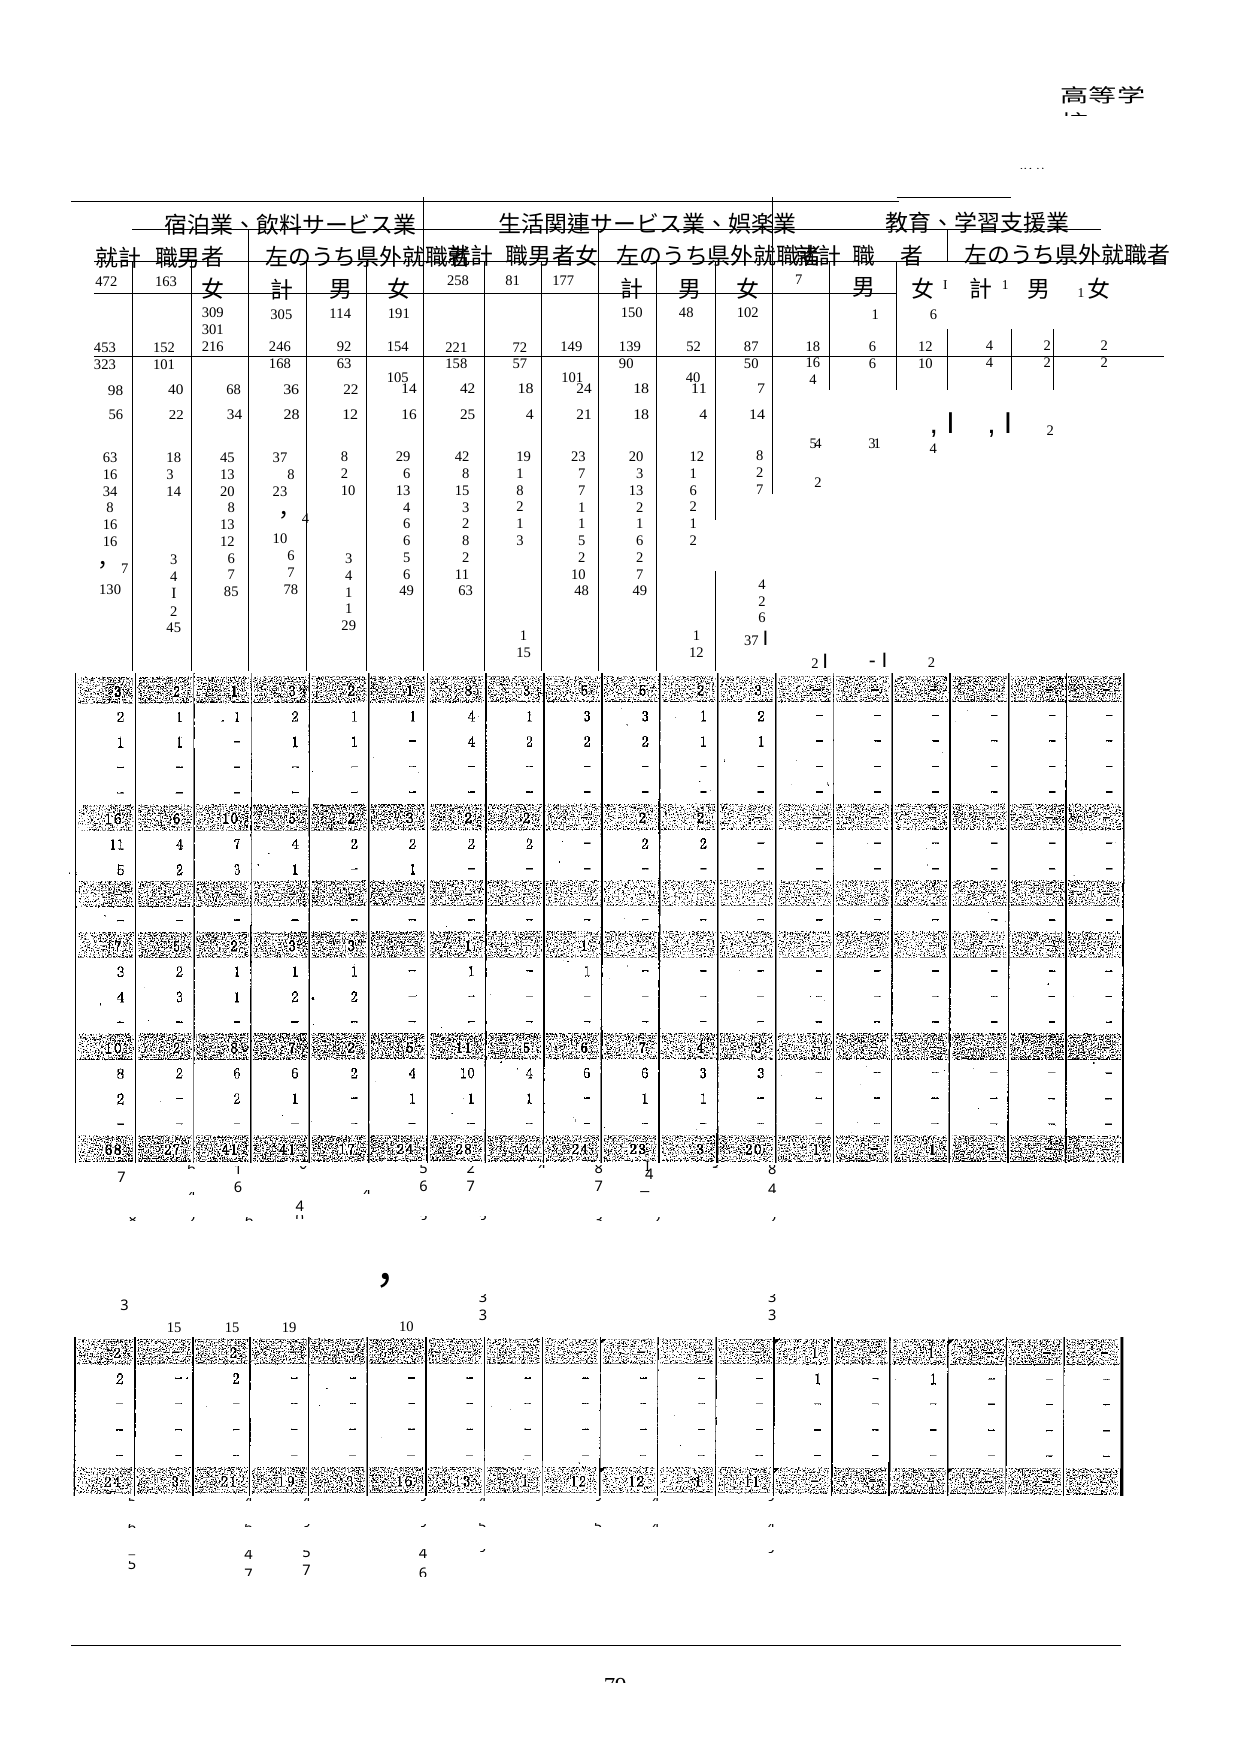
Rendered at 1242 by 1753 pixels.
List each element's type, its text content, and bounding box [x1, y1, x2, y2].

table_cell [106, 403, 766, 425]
text 15 15 19 10 [167, 1318, 1242, 1336]
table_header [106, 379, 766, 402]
picture [73, 1337, 1124, 1496]
picture [69, 673, 1125, 1163]
